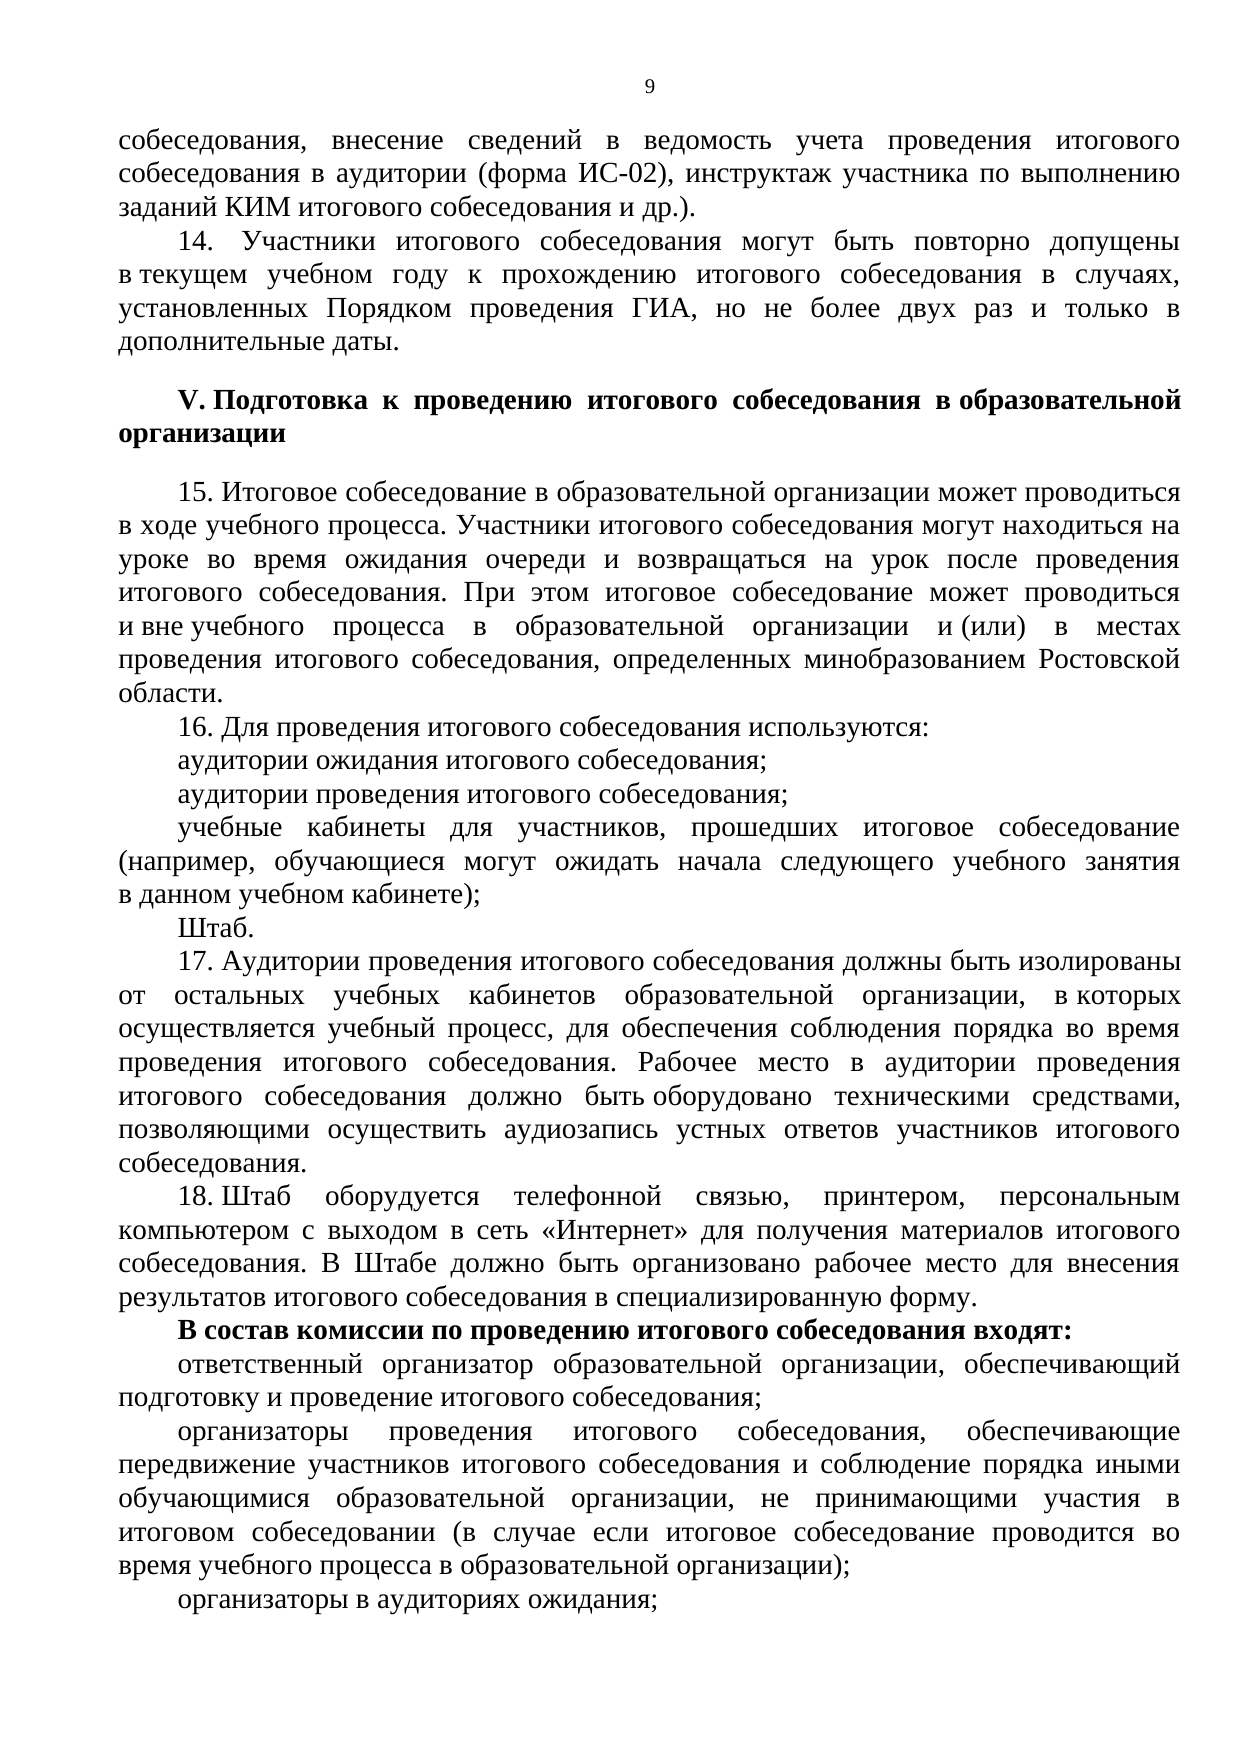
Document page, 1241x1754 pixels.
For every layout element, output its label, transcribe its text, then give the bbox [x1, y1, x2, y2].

text учебные кабинеты для участников, прошедших итоговое собеседование (например, обучающиеся могут ожидать начала следующего учебного занятия в данном учебном кабинете); [118, 809, 1181, 910]
text аудитории проведения итогового собеседования; [118, 776, 1181, 809]
text 15. Итоговое собеседование в образовательной организации может проводиться в ходе учебного процесса. Участники итогового собеседования могут находиться на уроке во время ожидания очереди и возвращаться на урок после проведения итогового собеседования. При этом итоговое собеседование может проводиться и вне учебного процесса в образовательной организации и (или) в местах проведения итогового собеседования, определенных минобразованием Ростовской области. [118, 474, 1181, 709]
text Штаб. [118, 910, 1181, 943]
text V. Подготовка к проведению итогового собеседования в образовательной организации [118, 382, 1181, 449]
text 18. Штаб оборудуется телефонной связью, принтером, персональным компьютером с выходом в сеть «Интернет» для получения материалов итогового собеседования. В Штабе должно быть организовано рабочее место для внесения результатов итогового собеседования в специализированную форму. [118, 1178, 1181, 1312]
text 14. Участники итогового собеседования могут быть повторно допущены в текущем учебном году к прохождению итогового собеседования в случаях, установленных Порядком проведения ГИА, но не более двух раз и только в дополнительные даты. [118, 223, 1181, 357]
text организаторы в аудиториях ожидания; [118, 1581, 1181, 1614]
text аудитории ожидания итогового собеседования; [118, 742, 1181, 776]
text В состав комиссии по проведению итогового собеседования входят: [118, 1312, 1181, 1346]
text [118, 122, 1181, 223]
text ответственный организатор образовательной организации, обеспечивающий подготовку и проведение итогового собеседования; [118, 1346, 1181, 1413]
text 16. Для проведения итогового собеседования используются: [118, 709, 1181, 742]
text 17. Аудитории проведения итогового собеседования должны быть изолированы от остальных учебных кабинетов образовательной организации, в которых осуществляется учебный процесс, для обеспечения соблюдения порядка во время проведения итогового собеседования. Рабочее место в аудитории проведения итогового собеседования должно быть оборудовано техническими средствами, позволяющими осуществить аудиозапись устных ответов участников итогового собеседования. [118, 943, 1181, 1178]
text организаторы проведения итогового собеседования, обеспечивающие передвижение участников итогового собеседования и соблюдение порядка иными обучающимися образовательной организации, не принимающими участия в итоговом собеседовании (в случае если итоговое собеседование проводится во время учебного процесса в образовательной организации); [118, 1413, 1181, 1581]
